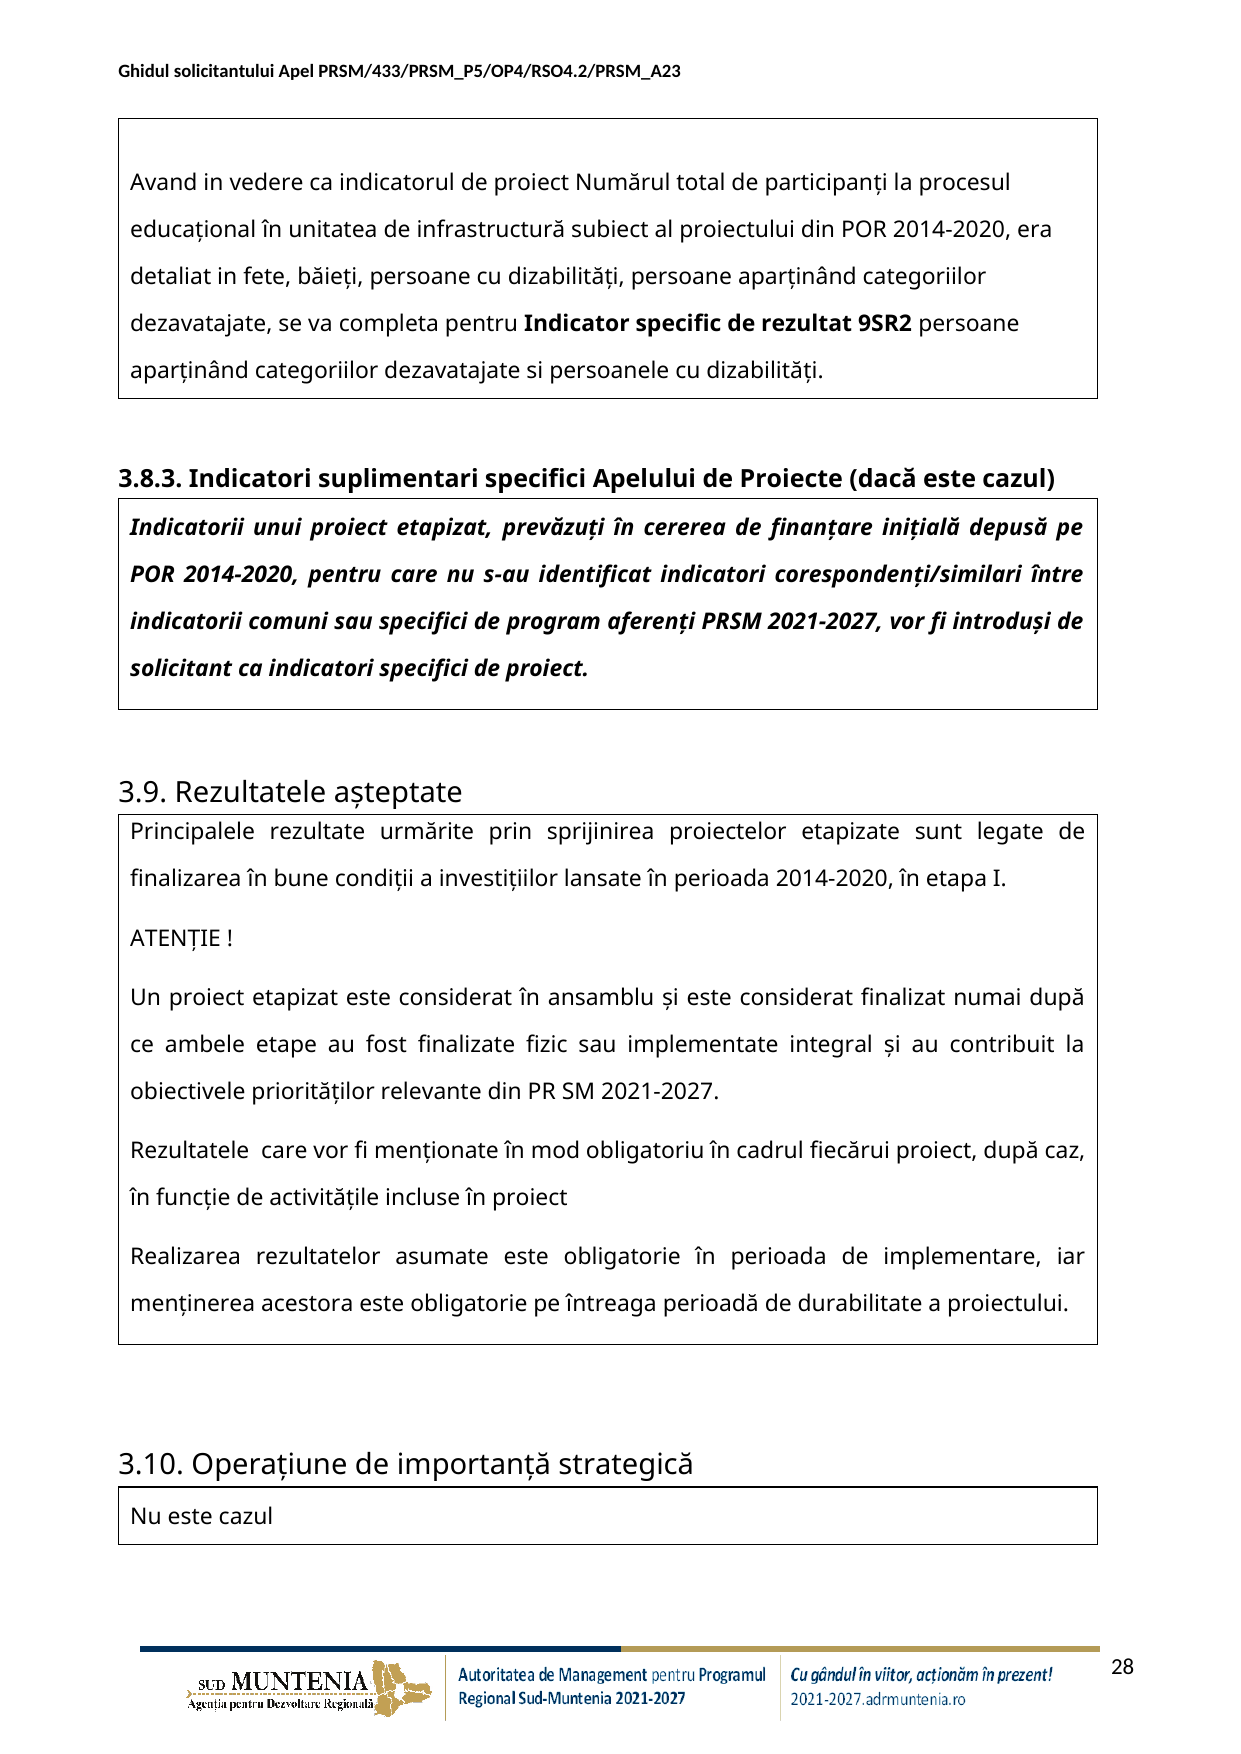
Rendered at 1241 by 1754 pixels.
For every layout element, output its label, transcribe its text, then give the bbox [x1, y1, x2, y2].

picture [140, 1646, 1100, 1721]
subtitle 3.8.3. Indicatori suplimentari specifici Apelului de Proiecte (dacă este cazul) [118, 461, 1134, 495]
table_header Indicatorii unui proiect etapizat, prevăzuți în cererea de finanțare inițială depusă pe POR 2014-2020, pentru care nu s-au identificat indicatori corespondenți/similari între indicatorii comuni sau specifici de program aferenți PRSM 2021-2027, vor fi introduși de solicitant ca indicatori specifici de proiect. [119, 499, 1097, 708]
subtitle 3.10. Operațiune de importanță strategică [118, 1443, 1134, 1483]
table_header Nu este cazul [119, 1488, 1097, 1544]
subtitle 3.9. Rezultatele așteptate [118, 771, 1134, 811]
table_header Principalele rezultate urmărite prin sprijinirea proiectelor etapizate sunt legate de finalizarea în bune condiții a investițiilor lansate în perioada 2014-2020, în etapa I. ATENȚIE ! Un proiect etapizat este considerat în ansamblu și este considerat finalizat numai după ce ambele etape au fost finalizate fizic sau implementate integral și au contribuit la obiectivele priorităților relevante din PR SM 2021-2027. Rezultatele care vor fi menționate în mod obligatoriu în cadrul fiecărui proiect, după caz, în funcție de activitățile incluse în proiect Realizarea rezultatelor asumate este obligatorie în perioada de implementare, iar menținerea acestora este obligatorie pe întreaga perioadă de durabilitate a proiectului. [119, 815, 1097, 1344]
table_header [119, 119, 1097, 398]
